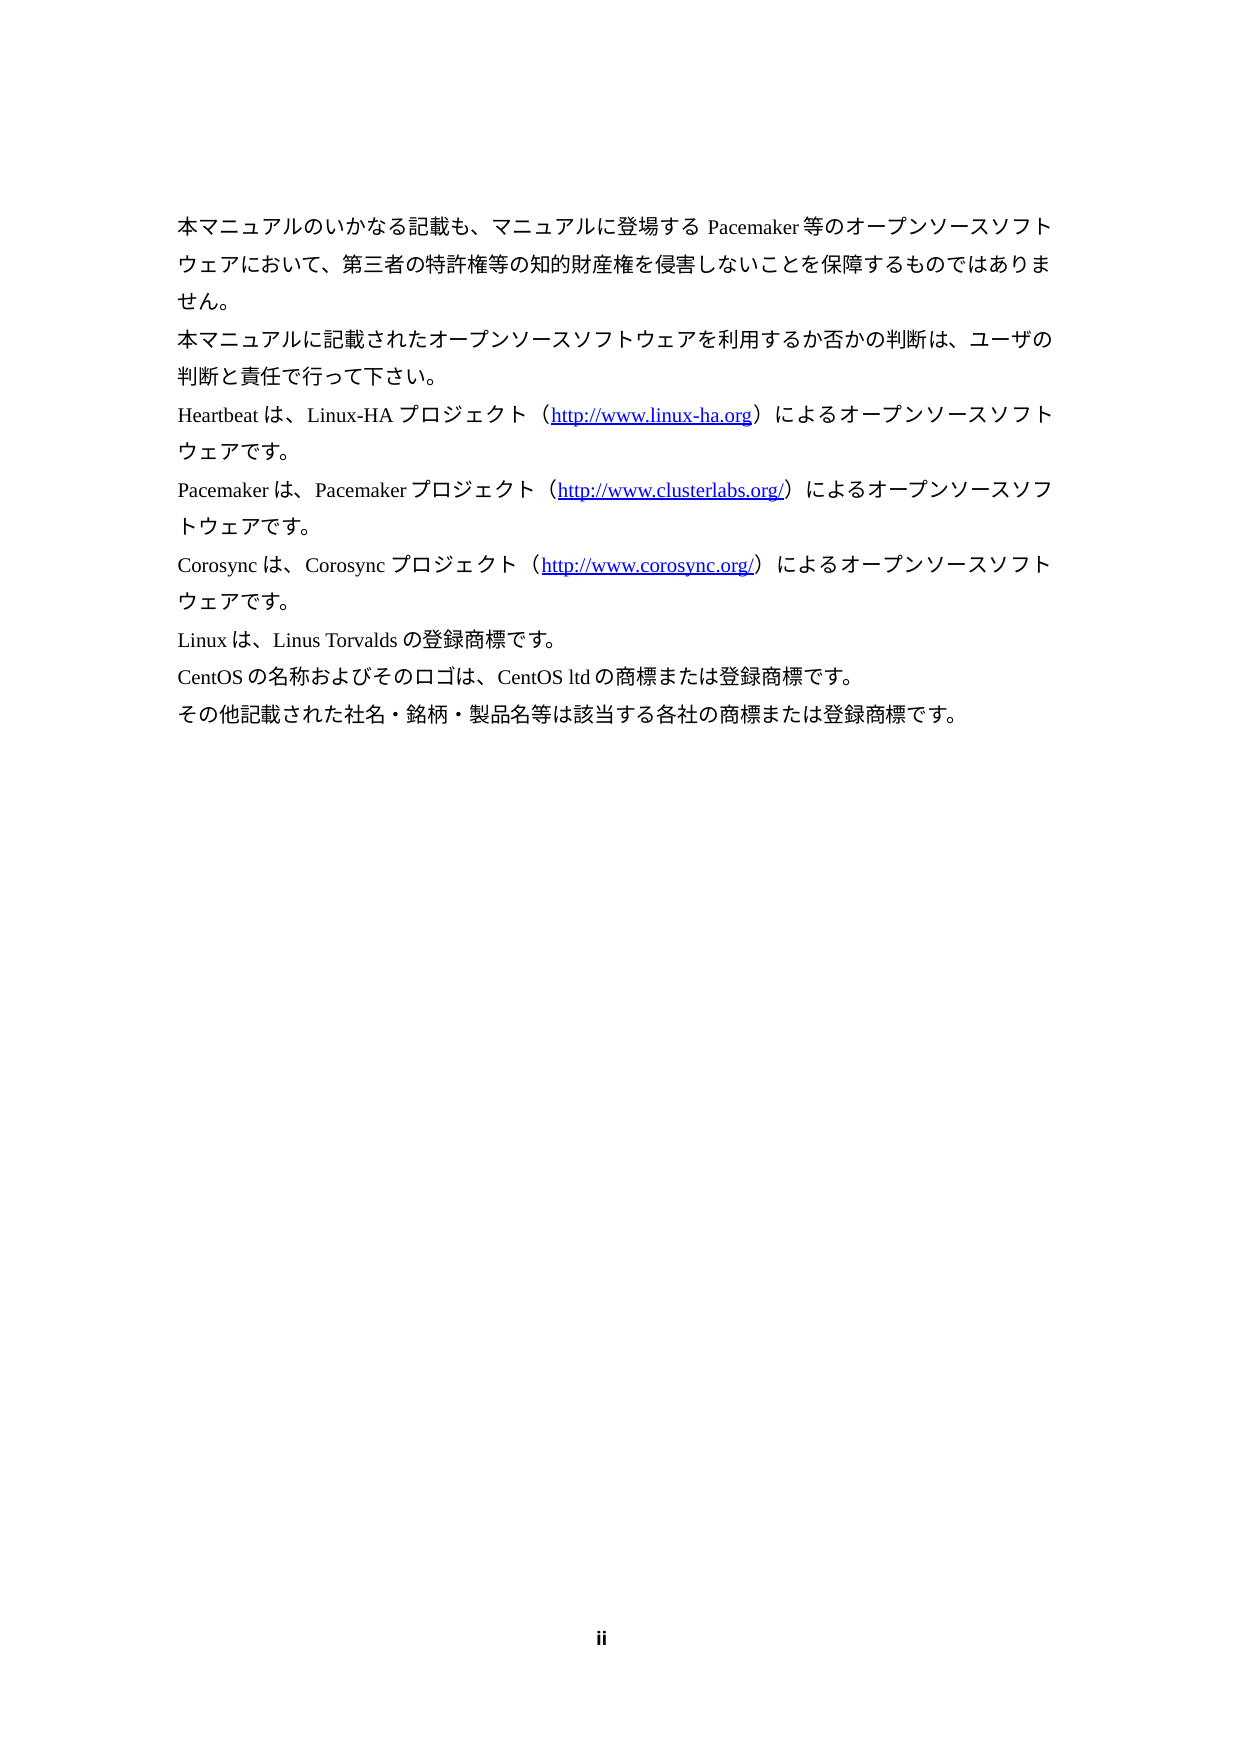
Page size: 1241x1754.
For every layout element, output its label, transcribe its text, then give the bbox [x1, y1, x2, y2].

text Heartbeatは、Linux-HAプロジェクト（http://www.linux-ha.org）によるオープンソースソフトウェアです。 [177, 394, 1054, 469]
text Pacemakerは、Pacemakerプロジェクト（http://www.clusterlabs.org/）によるオープンソースソフトウェアです。 [177, 469, 1054, 544]
text 本マニュアルのいかなる記載も、マニュアルに登場するPacemaker等のオープンソースソフトウェアにおいて、第三者の特許権等の知的財産権を侵害しないことを保障するものではありません。 [177, 207, 1054, 319]
text CentOSの名称およびそのロゴは、CentOS ltdの商標または登録商標です。 [177, 657, 1063, 694]
text Linuxは、Linus Torvaldsの登録商標です。 [177, 619, 1054, 657]
text 本マニュアルに記載されたオープンソースソフトウェアを利用するか否かの判断は、ユーザの判断と責任で行って下さい。 [177, 319, 1054, 394]
text その他記載された社名・銘柄・製品名等は該当する各社の商標または登録商標です。 [177, 694, 1054, 732]
text Corosyncは、Corosyncプロジェクト（http://www.corosync.org/）によるオープンソースソフトウェアです。 [177, 544, 1054, 619]
